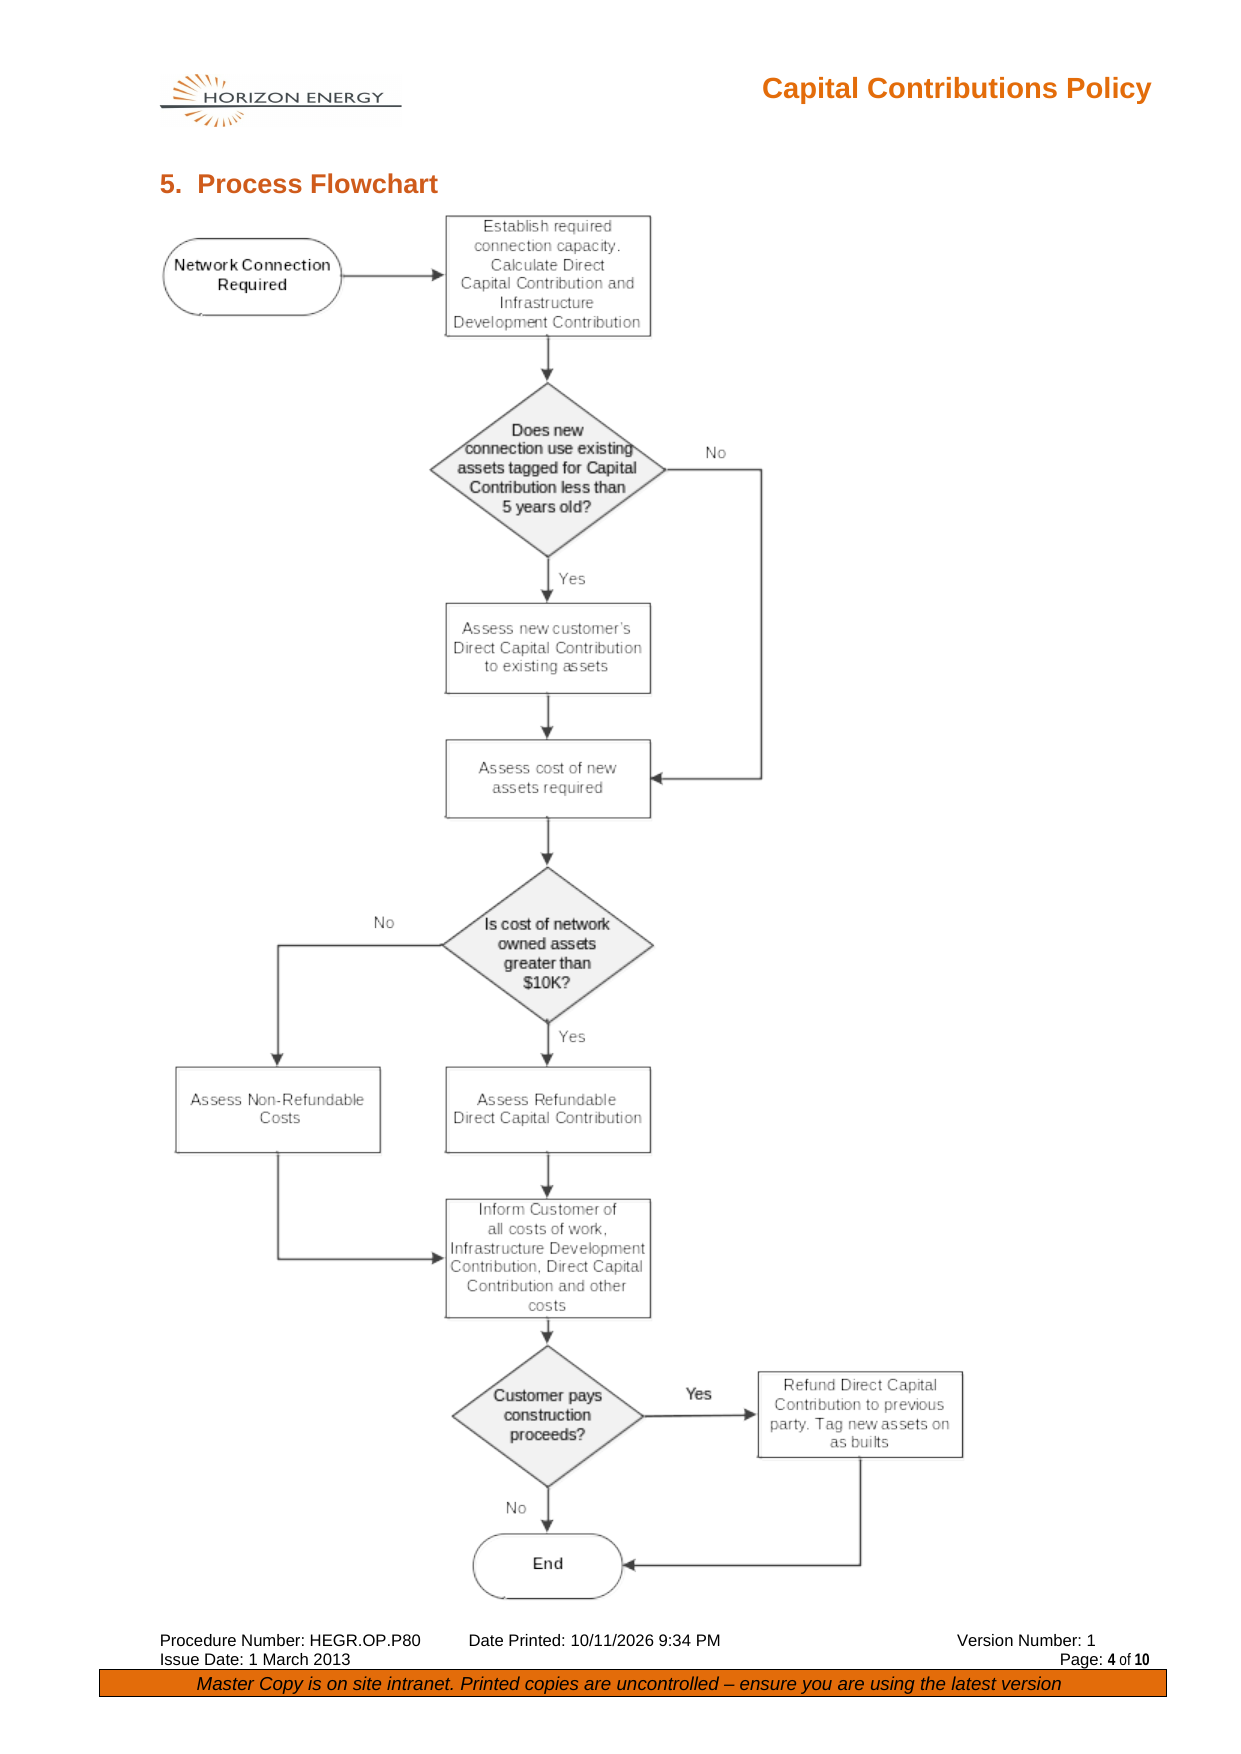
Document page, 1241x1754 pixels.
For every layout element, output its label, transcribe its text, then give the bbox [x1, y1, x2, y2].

picture [159, 74, 402, 127]
subtitle Process Flowchart [159, 168, 1169, 199]
